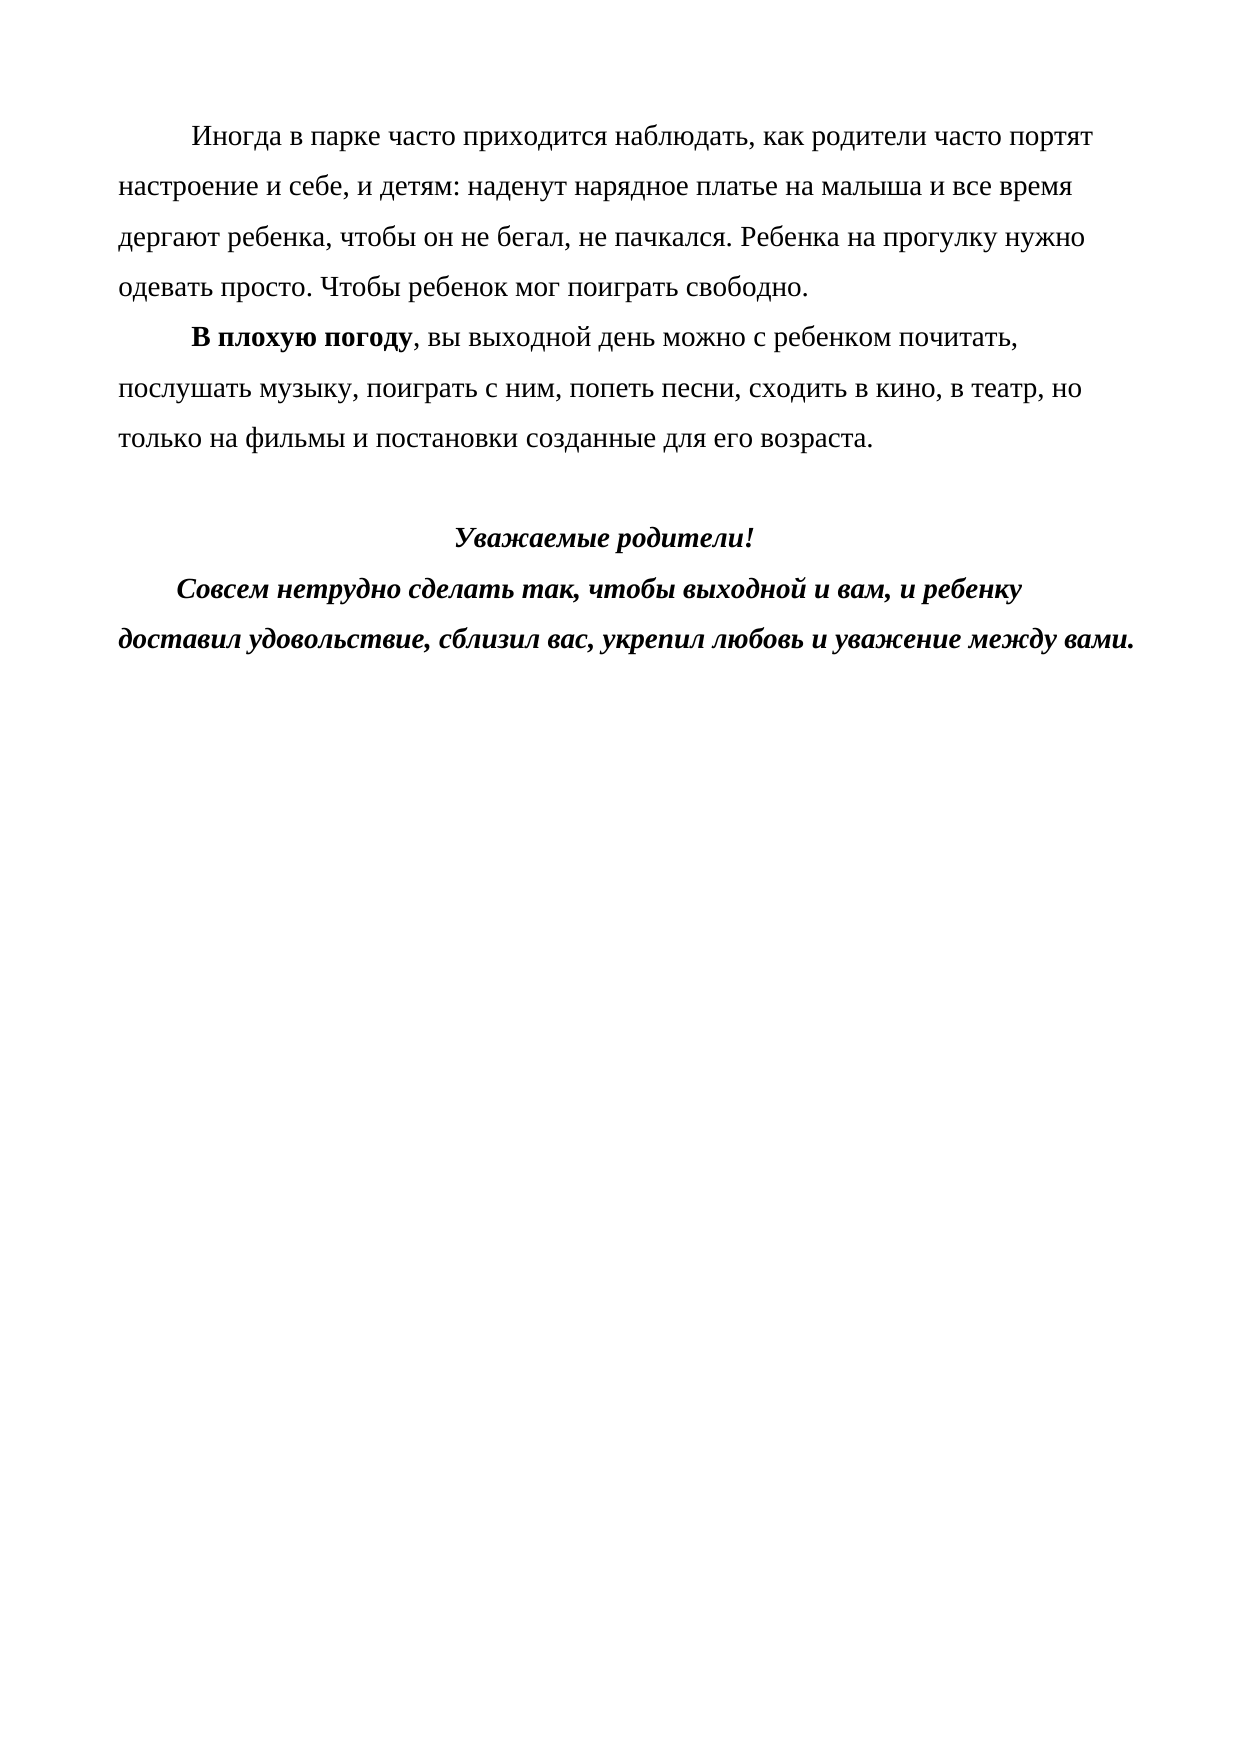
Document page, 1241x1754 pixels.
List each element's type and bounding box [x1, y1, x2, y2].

text [118, 118, 1152, 655]
